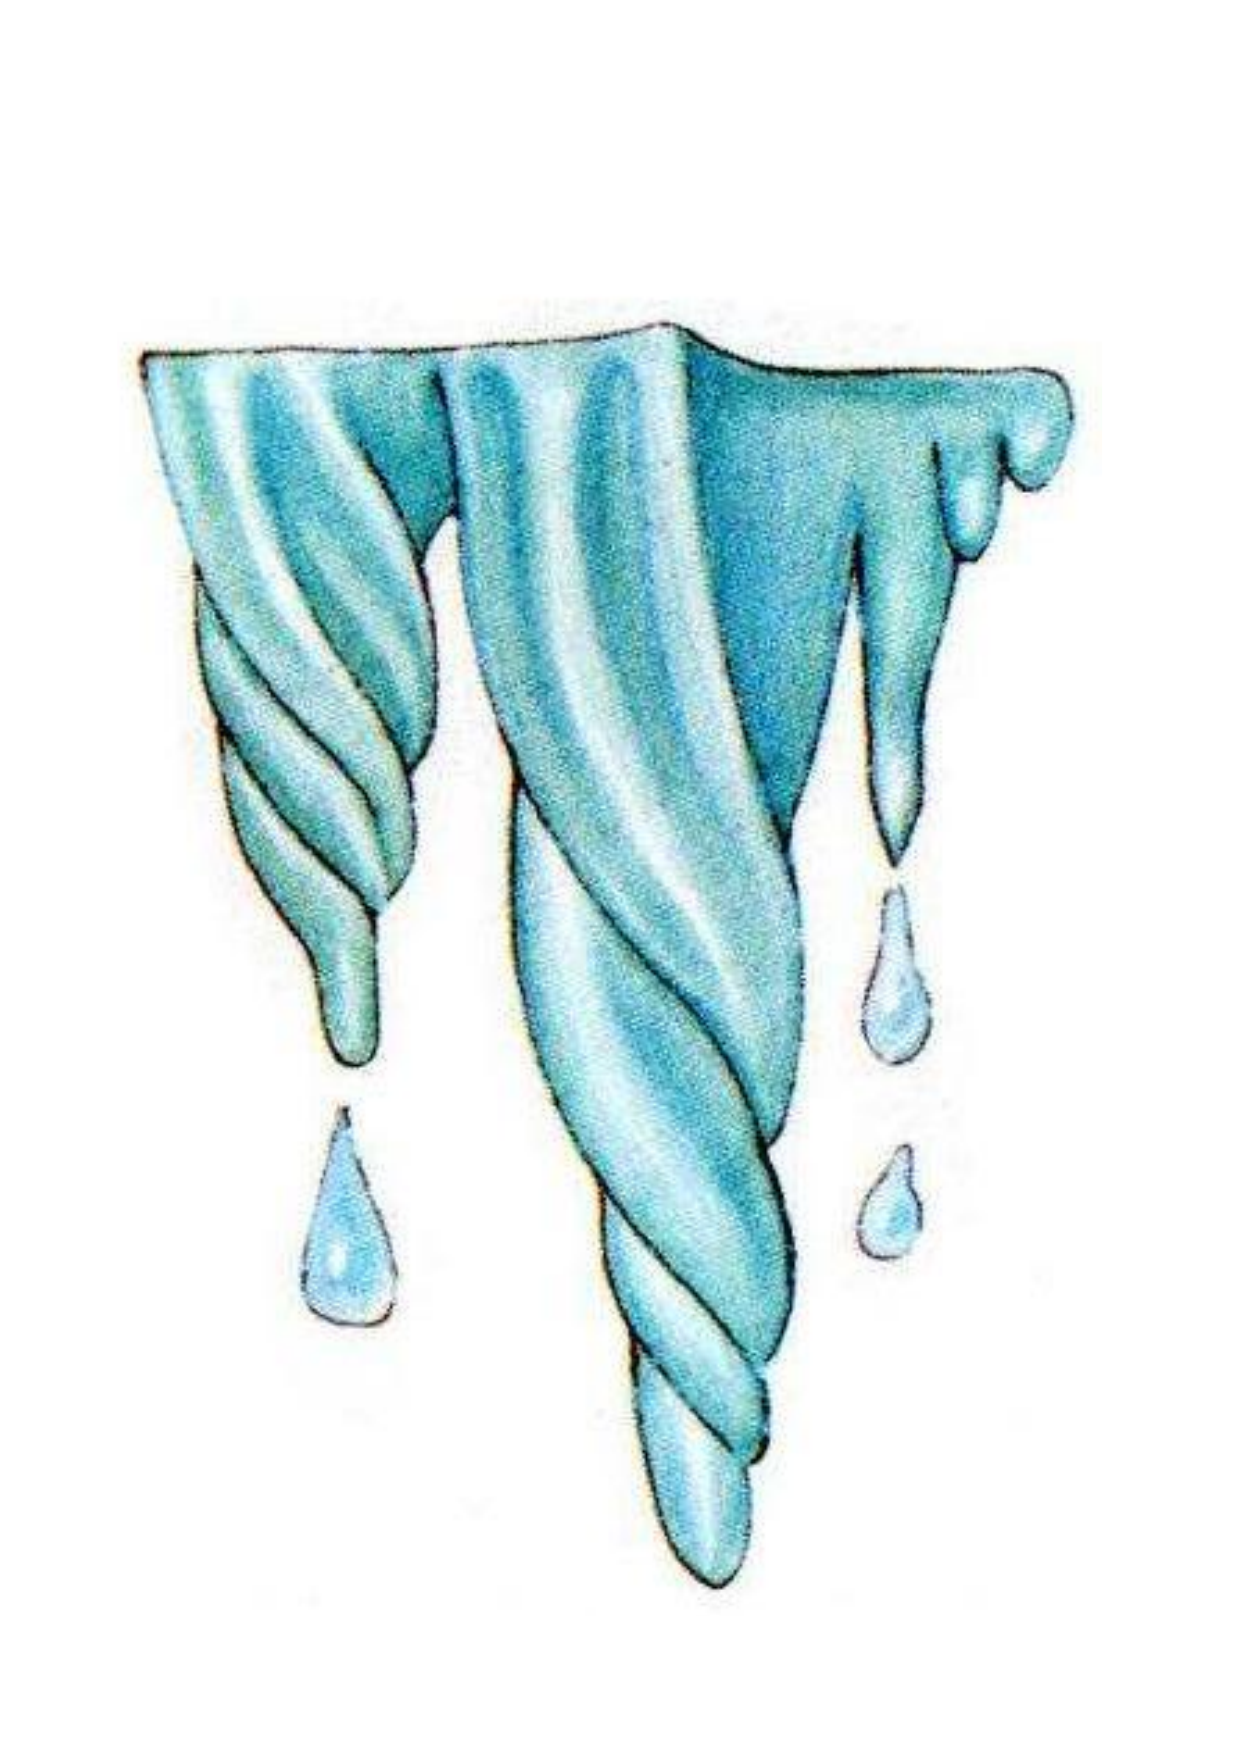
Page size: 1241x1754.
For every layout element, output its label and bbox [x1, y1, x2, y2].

picture [117, 287, 1103, 1616]
